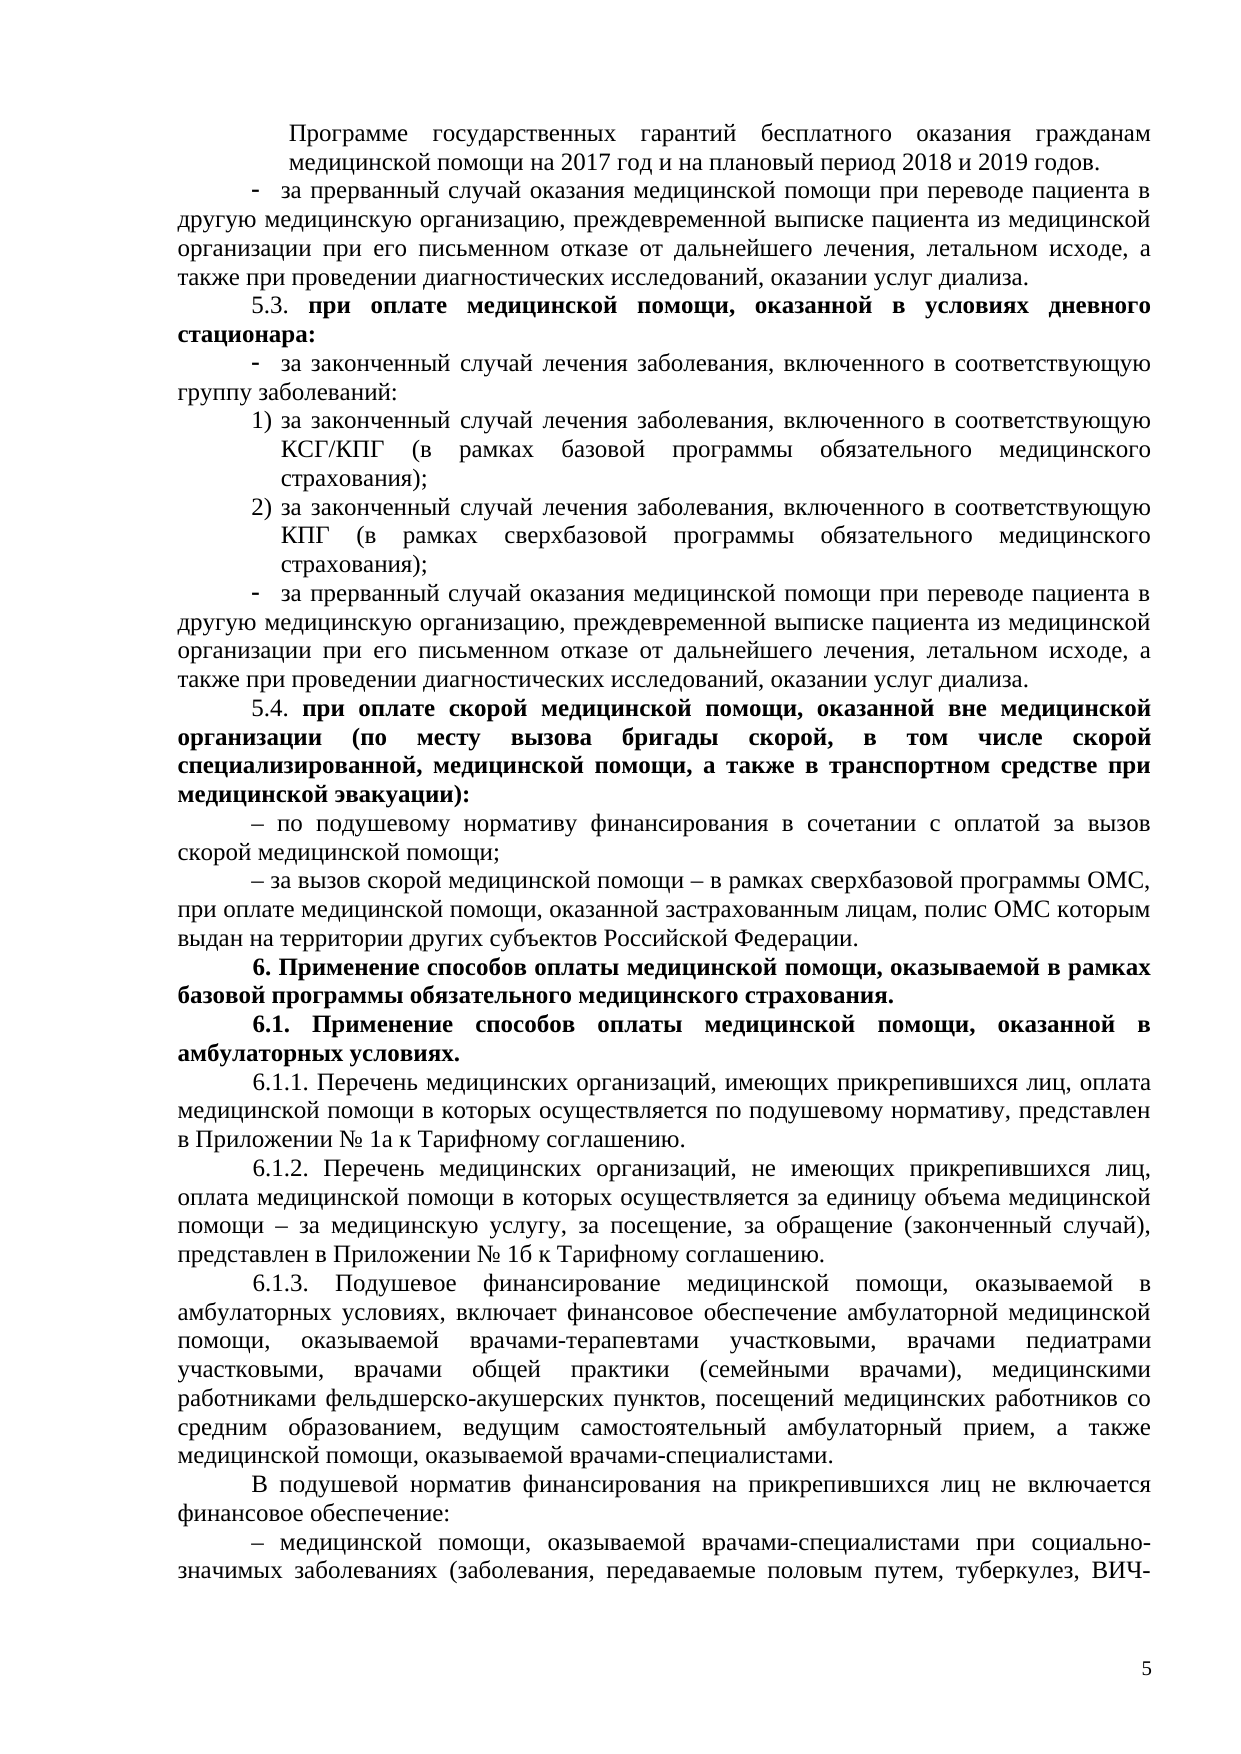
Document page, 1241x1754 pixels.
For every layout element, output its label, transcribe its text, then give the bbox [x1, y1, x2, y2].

text 6.1.2. Перечень медицинских организаций, не имеющих прикрепившихся лиц, оплата медицинской помощи в которых осуществляется за единицу объема медицинской помощи – за медицинскую услугу, за посещение, за обращение (законченный случай), представлен в Приложении № 1б к Тарифному соглашению. [177, 1153, 1152, 1268]
text 5.4. при оплате скорой медицинской помощи, оказанной вне медицинской организации (по месту вызова бригады скорой, в том числе скорой специализированной, медицинской помощи, а также в транспортном средстве при медицинской эвакуации): [177, 693, 1152, 808]
text 6.1.1. Перечень медицинских организаций, имеющих прикрепившихся лиц, оплата медицинской помощи в которых осуществляется по подушевому нормативу, представлен в Приложении № 1а к Тарифному соглашению. [177, 1067, 1152, 1153]
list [251, 118, 1152, 176]
list за прерванный случай оказания медицинской помощи при переводе пациента в другую медицинскую организацию, преждевременной выписке пациента из медицинской организации при его письменном отказе от дальнейшего лечения, летальном исходе, а также при проведении диагностических исследований, оказании услуг диализа. [177, 578, 1152, 693]
list за законченный случай лечения заболевания, включенного в соответствующую группу заболеваний: [177, 348, 1152, 406]
text – по подушевому нормативу финансирования в сочетании с оплатой за вызов скорой медицинской помощи; [177, 808, 1152, 866]
text 6. Применение способов оплаты медицинской помощи, оказываемой в рамках базовой программы обязательного медицинского страхования. [177, 952, 1152, 1009]
text 6.1.3. Подушевое финансирование медицинской помощи, оказываемой в амбулаторных условиях, включает финансовое обеспечение амбулаторной медицинской помощи, оказываемой врачами-терапевтами участковыми, врачами педиатрами участковыми, врачами общей практики (семейными врачами), медицинскими работниками фельдшерско-акушерских пунктов, посещений медицинских работников со средним образованием, ведущим самостоятельный амбулаторный прием, а также медицинской помощи, оказываемой врачами-специалистами. [177, 1268, 1152, 1469]
list за законченный случай лечения заболевания, включенного в соответствующую КСГ/КПГ (в рамках базовой программы обязательного медицинского страхования); [251, 406, 1152, 492]
text 6.1. Применение способов оплаты медицинской помощи, оказанной в амбулаторных условиях. [177, 1009, 1152, 1067]
text В подушевой норматив финансирования на прикрепившихся лиц не включается финансовое обеспечение: [177, 1469, 1152, 1527]
text – за вызов скорой медицинской помощи – в рамках сверхбазовой программы ОМС, при оплате медицинской помощи, оказанной застрахованным лицам, полис ОМС которым выдан на территории других субъектов Российской Федерации. [177, 866, 1152, 952]
list за прерванный случай оказания медицинской помощи при переводе пациента в другую медицинскую организацию, преждевременной выписке пациента из медицинской организации при его письменном отказе от дальнейшего лечения, летальном исходе, а также при проведении диагностических исследований, оказании услуг диализа. [177, 176, 1152, 291]
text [177, 1527, 1152, 1584]
text 5.3. при оплате медицинской помощи, оказанной в условиях дневного стационара: [177, 291, 1152, 348]
